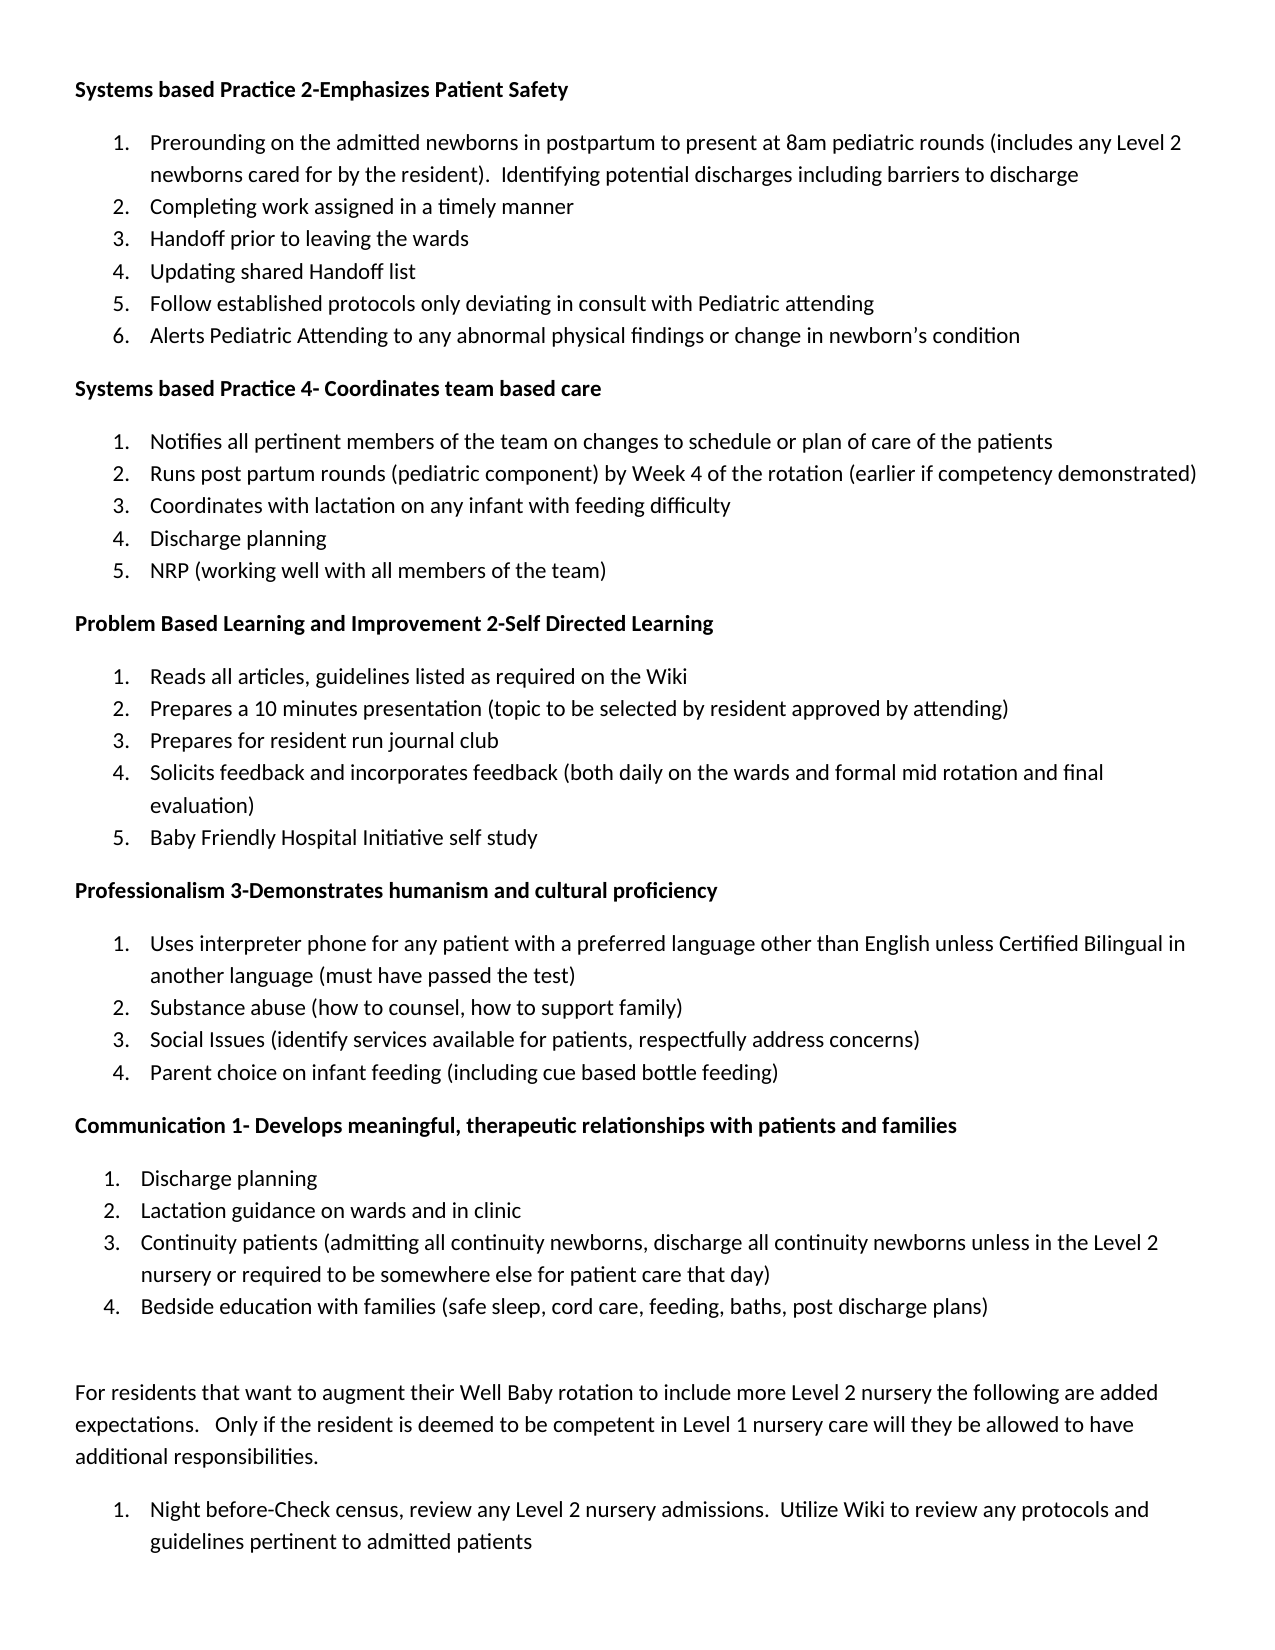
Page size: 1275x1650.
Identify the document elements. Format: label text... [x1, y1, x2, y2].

list Runs post partum rounds (pediatric component) by Week 4 of the rotation (earlier if competency demonstrated) [112, 459, 1200, 487]
list Prerounding on the admitted newborns in postpartum to present at 8am pediatric rounds (includes any Level 2 newborns cared for by the resident). Identifying potential discharges including barriers to discharge [112, 128, 1200, 188]
list Completing work assigned in a timely manner [112, 192, 1200, 220]
text Professionalism 3-Demonstrates humanism and cultural proficiency [75, 876, 1200, 904]
list Notifies all pertinent members of the team on changes to schedule or plan of care of the patients [112, 427, 1200, 455]
list Handoff prior to leaving the wards [112, 224, 1200, 253]
list Solicits feedback and incorporates feedback (both daily on the wards and formal mid rotation and final evaluation) [112, 758, 1200, 819]
list Follow established protocols only deviating in consult with Pediatric attending [112, 289, 1200, 317]
list Reads all articles, guidelines listed as required on the Wiki [112, 662, 1200, 690]
text Systems based Practice 4- Coordinates team based care [75, 374, 1200, 402]
list Coordinates with lactation on any infant with feeding difficulty [112, 492, 1200, 519]
list Prepares for resident run journal club [112, 726, 1200, 754]
list Alerts Pediatric Attending to any abnormal physical findings or change in newborn’s condition [112, 321, 1200, 349]
list Prepares a 10 minutes presentation (topic to be selected by resident approved by attending) [112, 694, 1200, 722]
list Discharge planning [103, 1164, 1200, 1192]
text Systems based Practice 2-Emphasizes Patient Safety [75, 75, 1200, 103]
list Night before-Check census, review any Level 2 nursery admissions. Utilize Wiki to review any protocols and guidelines pertinent to admitted patients [112, 1495, 1200, 1555]
list Updating shared Handoff list [112, 257, 1200, 285]
text Problem Based Learning and Improvement 2-Self Directed Learning [75, 609, 1200, 637]
list Discharge planning [112, 524, 1200, 552]
list Bedside education with families (safe sleep, cord care, feeding, baths, post discharge plans) [103, 1292, 1200, 1321]
list Continuity patients (admitting all continuity newborns, discharge all continuity newborns unless in the Level 2 nursery or required to be somewhere else for patient care that day) [103, 1228, 1200, 1288]
text For residents that want to augment their Well Baby rotation to include more Level 2 nursery the following are added expectations. Only if the resident is deemed to be competent in Level 1 nursery care will they be allowed to have additional responsibilities. [75, 1378, 1200, 1470]
text Communication 1- Develops meaningful, therapeutic relationships with patients and families [75, 1111, 1200, 1139]
list Parent choice on infant feeding (including cue based bottle feeding) [112, 1058, 1200, 1086]
list Lactation guidance on wards and in clinic [103, 1196, 1200, 1224]
list Social Issues (identify services available for patients, respectfully address concerns) [112, 1026, 1200, 1053]
list NRP (working well with all members of the team) [112, 556, 1200, 584]
list Baby Friendly Hospital Initiative self study [112, 823, 1200, 851]
list Uses interpreter phone for any patient with a preferred language other than English unless Certified Bilingual in another language (must have passed the test) [112, 929, 1200, 989]
list Substance abuse (how to counsel, how to support family) [112, 993, 1200, 1021]
